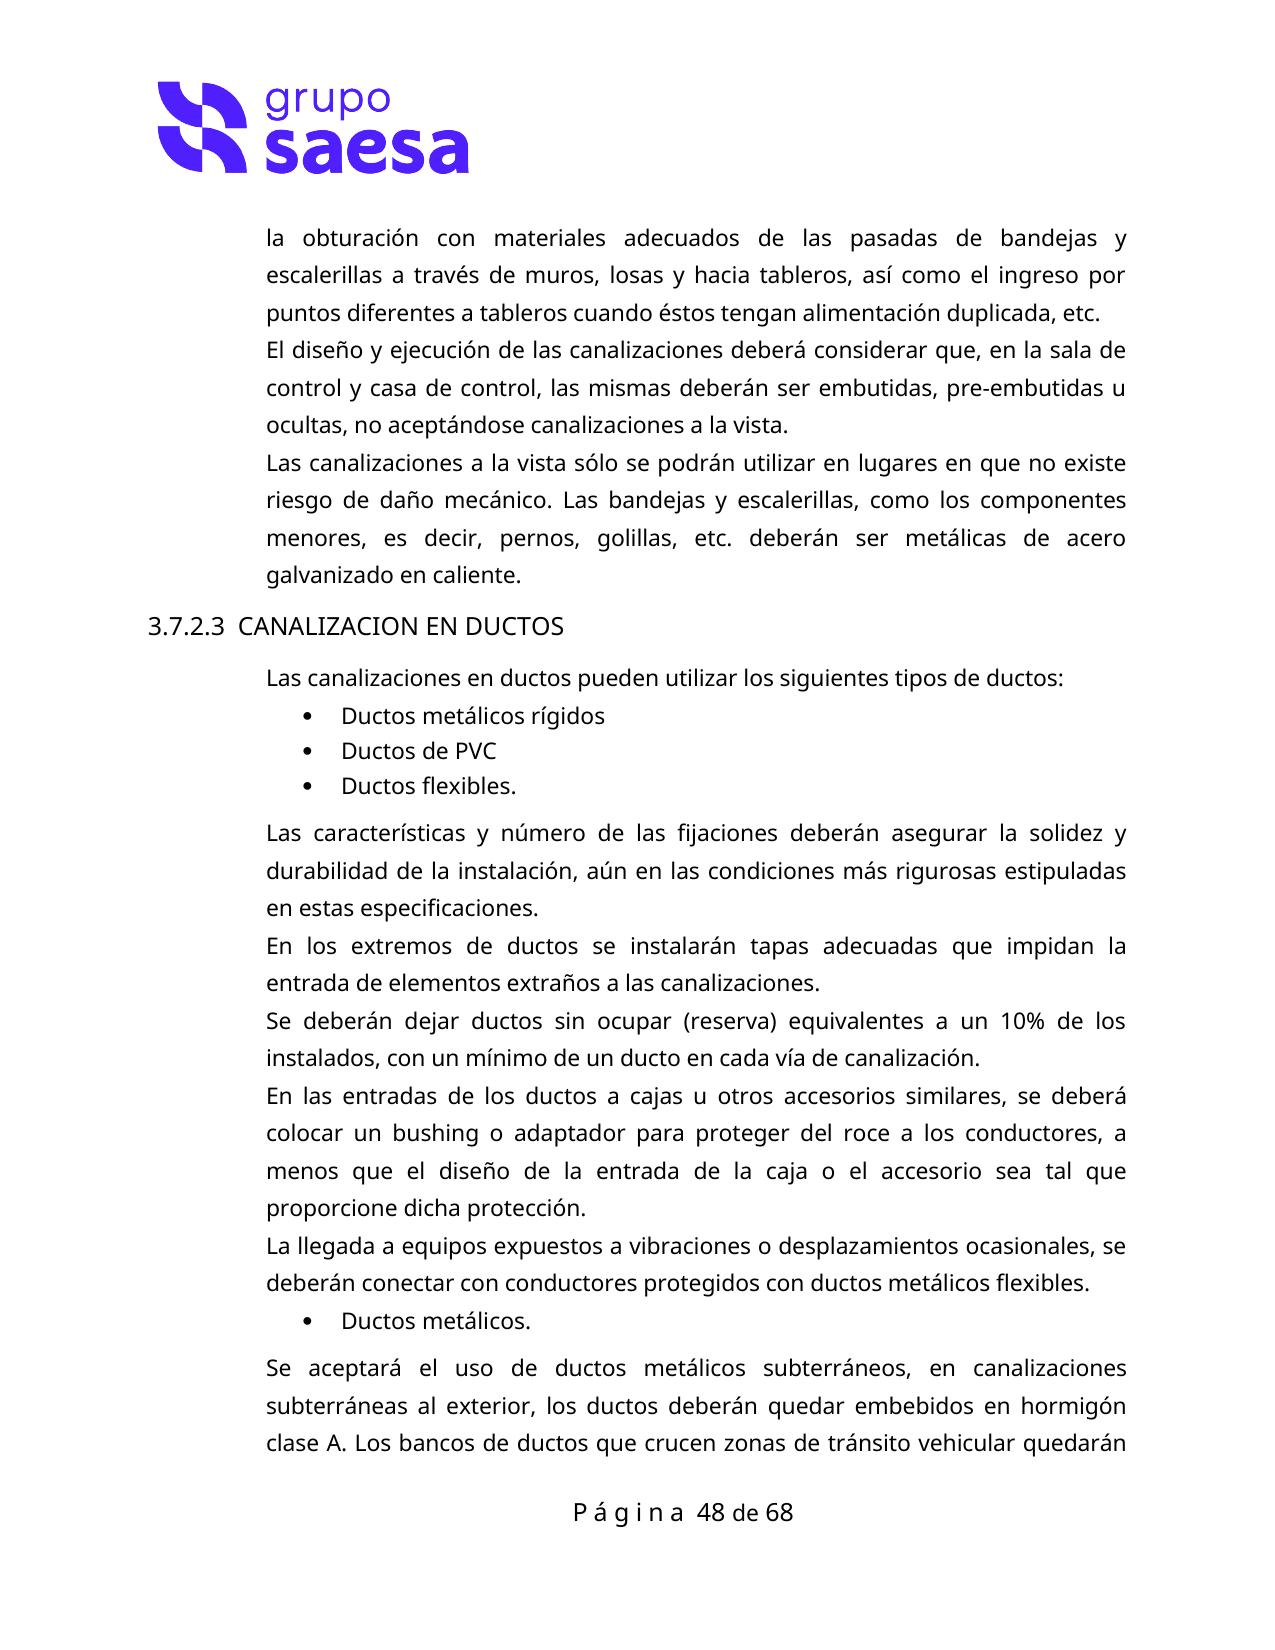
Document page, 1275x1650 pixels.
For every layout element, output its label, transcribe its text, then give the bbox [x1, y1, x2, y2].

text Las características y número de las fijaciones deberán asegurar la solidez y durabilidad de la instalación, aún en las condiciones más rigurosas estipuladas en estas especificaciones. [266, 817, 1127, 923]
list Ductos flexibles. [303, 770, 1127, 801]
text Se deberán dejar ductos sin ocupar (reserva) equivalentes a un 10% de los instalados, con un mínimo de un ducto en cada vía de canalización. [266, 1005, 1127, 1073]
list Ductos metálicos rígidos [303, 700, 1127, 731]
subtitle CANALIZACION EN DUCTOS [148, 609, 1127, 643]
list Ductos de PVC [303, 735, 1127, 766]
text En las entradas de los ductos a cajas u otros accesorios similares, se deberá colocar un bushing o adaptador para proteger del roce a los conductores, a menos que el diseño de la entrada de la caja o el accesorio sea tal que proporcione dicha protección. [266, 1080, 1127, 1223]
list Ductos metálicos. [303, 1305, 1127, 1336]
text El diseño y ejecución de las canalizaciones deberá considerar que, en la sala de control y casa de control, las mismas deberán ser embutidas, pre-embutidas u ocultas, no aceptándose canalizaciones a la vista. [266, 334, 1127, 440]
text Las canalizaciones en ductos pueden utilizar los siguientes tipos de ductos: [266, 662, 1127, 693]
picture [147, 73, 478, 177]
text En los extremos de ductos se instalarán tapas adecuadas que impidan la entrada de elementos extraños a las canalizaciones. [266, 930, 1127, 998]
text Las canalizaciones a la vista sólo se podrán utilizar en lugares en que no existe riesgo de daño mecánico. Las bandejas y escalerillas, como los componentes menores, es decir, pernos, golillas, etc. deberán ser metálicas de acero galvanizado en caliente. [266, 446, 1127, 590]
text La llegada a equipos expuestos a vibraciones o desplazamientos ocasionales, se deberán conectar con conductores protegidos con ductos metálicos flexibles. [266, 1230, 1127, 1298]
